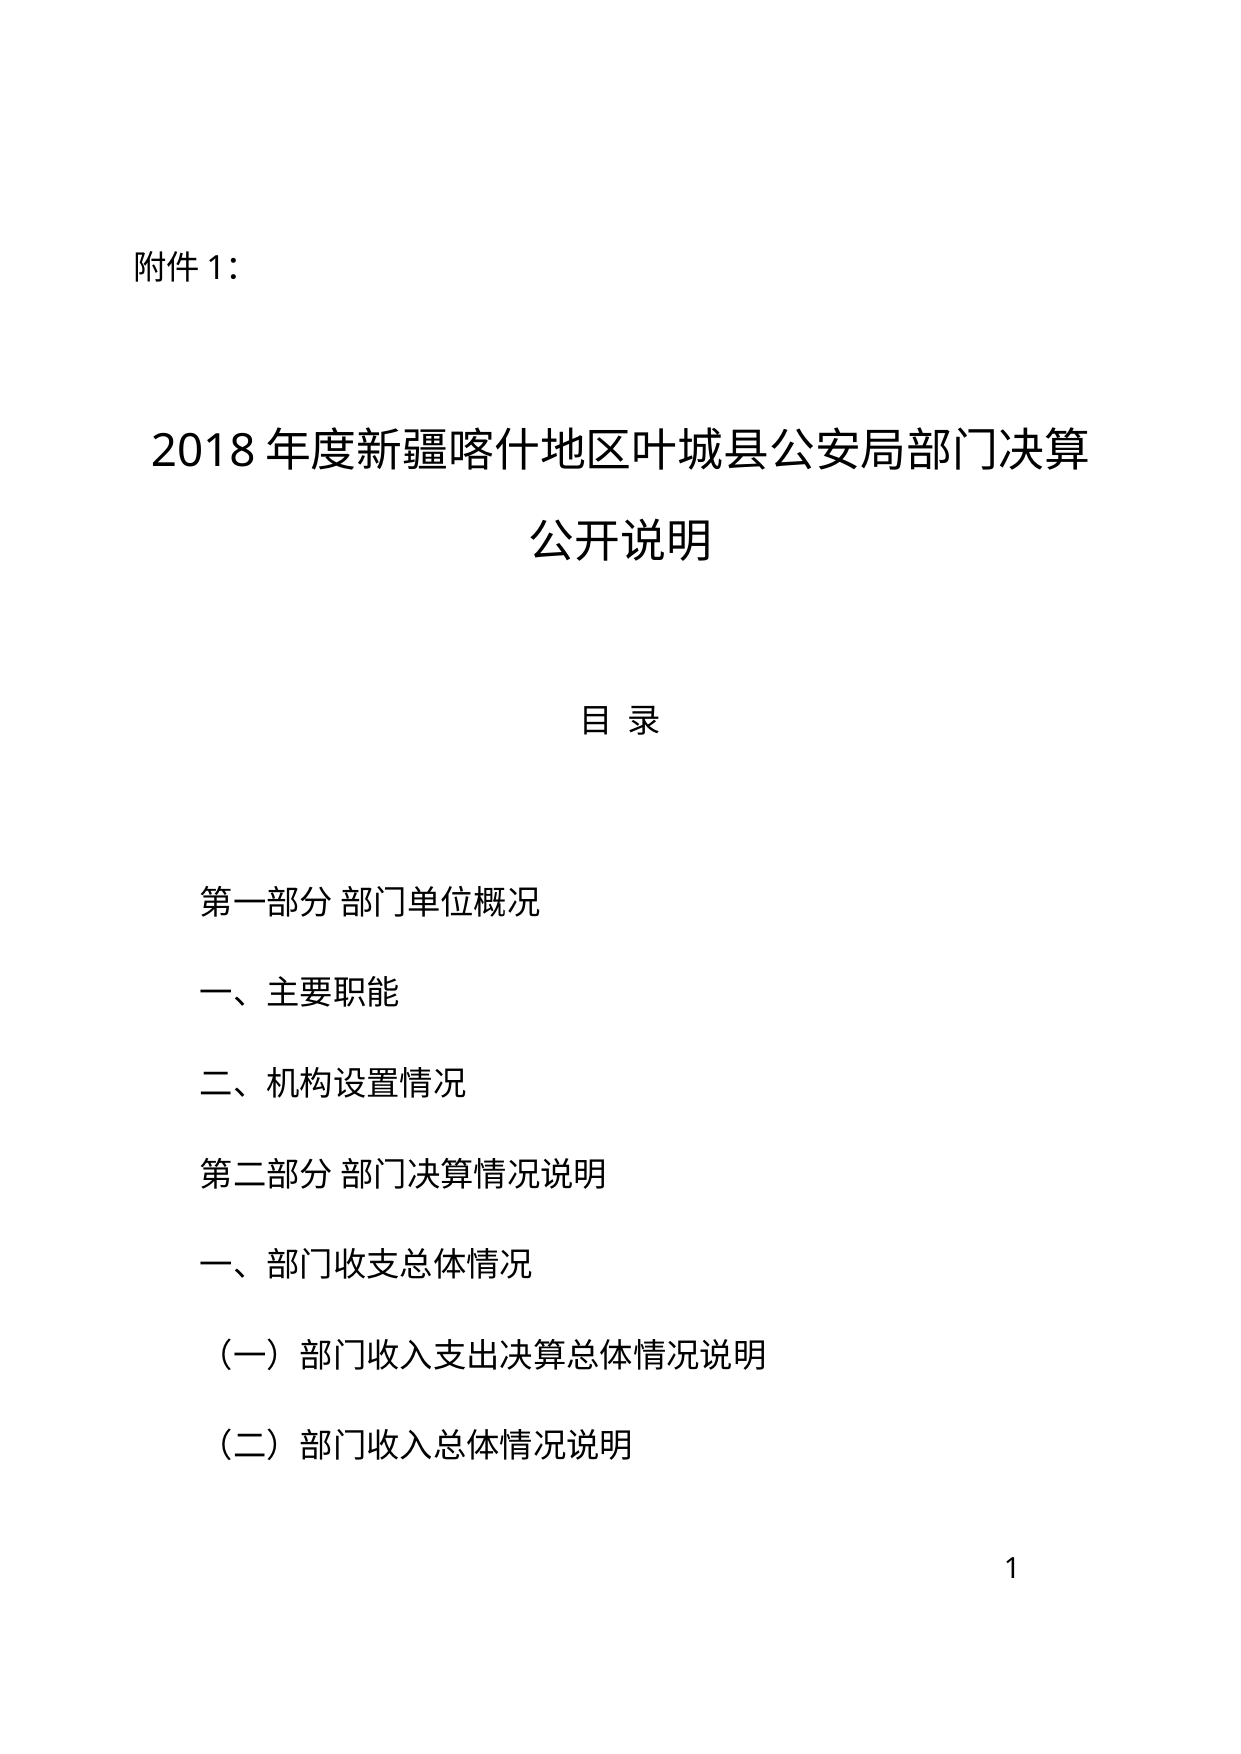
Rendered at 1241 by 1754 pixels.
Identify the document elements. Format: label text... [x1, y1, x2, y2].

text 第一部分 部门单位概况 [133, 854, 1107, 945]
text 二、机构设置情况 [133, 1036, 1107, 1126]
text （一）部门收入支出决算总体情况说明 [133, 1307, 1107, 1398]
text 公开说明 [133, 492, 1107, 582]
text 2018年度新疆喀什地区叶城县公安局部门决算 [133, 401, 1107, 492]
text 目 录 [133, 673, 1107, 764]
text 一、部门收支总体情况 [133, 1217, 1107, 1307]
text 附件1： [133, 220, 1107, 311]
text 第二部分 部门决算情况说明 [133, 1126, 1107, 1217]
text （二）部门收入总体情况说明 [133, 1398, 1107, 1489]
text 一、主要职能 [133, 945, 1107, 1036]
